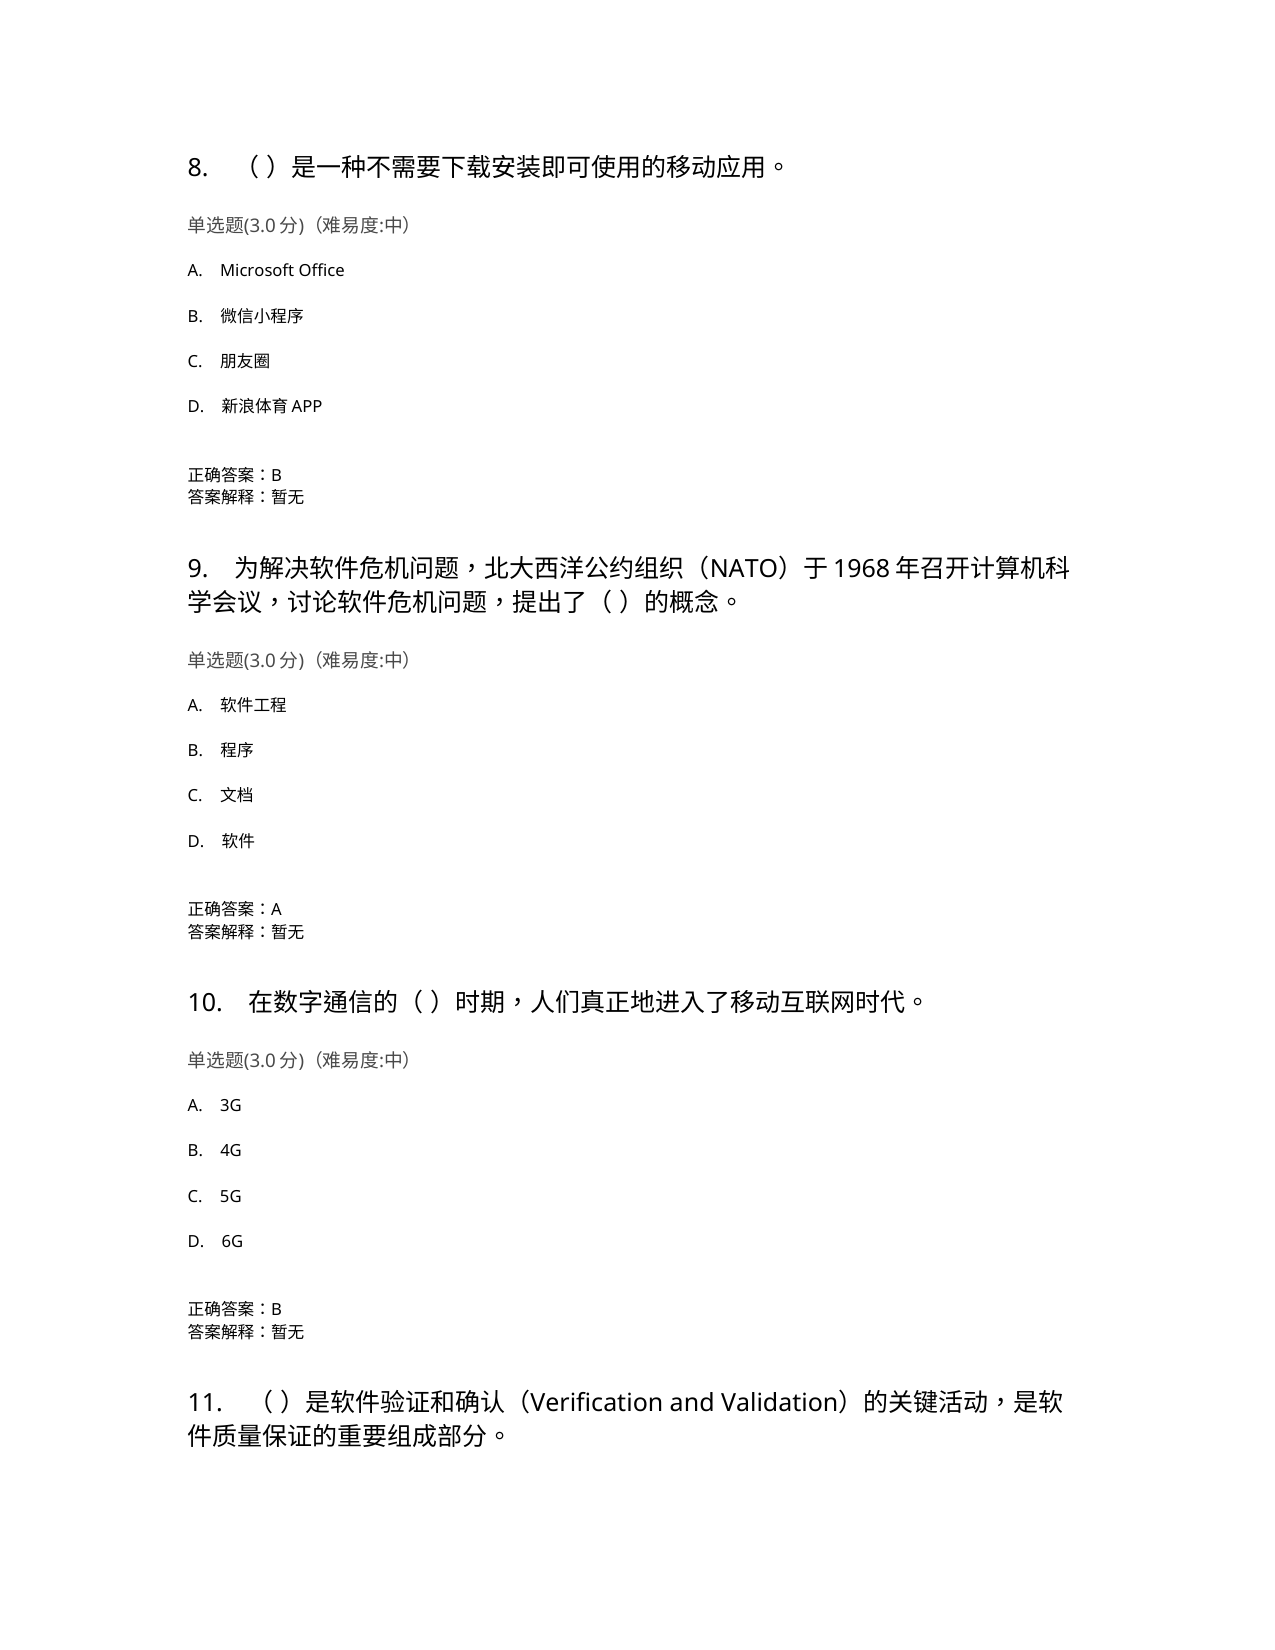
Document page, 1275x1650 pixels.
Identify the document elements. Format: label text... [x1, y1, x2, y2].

text 8. （ ）是一种不需要下载安装即可使用的移动应用。 [187, 150, 1087, 212]
text 单选题(3.0分)（难易度:中） [187, 1047, 1087, 1073]
text 11. （ ）是软件验证和确认（Verification and Validation）的关键活动，是软件质量保证的重要组成部分。 [187, 1385, 1087, 1482]
text 9. 为解决软件危机问题，北大西洋公约组织（NATO）于1968年召开计算机科学会议，讨论软件危机问题，提出了（ ）的概念。 [187, 550, 1087, 647]
text 单选题(3.0分)（难易度:中） [187, 647, 1087, 672]
text 10. 在数字通信的（ ）时期，人们真正地进入了移动互联网时代。 [187, 985, 1087, 1047]
text A. 软件工程 B. 程序 C. 文档 D. 软件 正确答案：A 答案解释：暂无 [187, 693, 1087, 943]
text A. 3G B. 4G C. 5G D. 6G 正确答案：B 答案解释：暂无 [187, 1093, 1087, 1343]
text 单选题(3.0分)（难易度:中） [187, 212, 1087, 238]
text A. Microsoft Office B. 微信小程序 C. 朋友圈 D. 新浪体育APP 正确答案：B 答案解释：暂无 [187, 259, 1087, 509]
